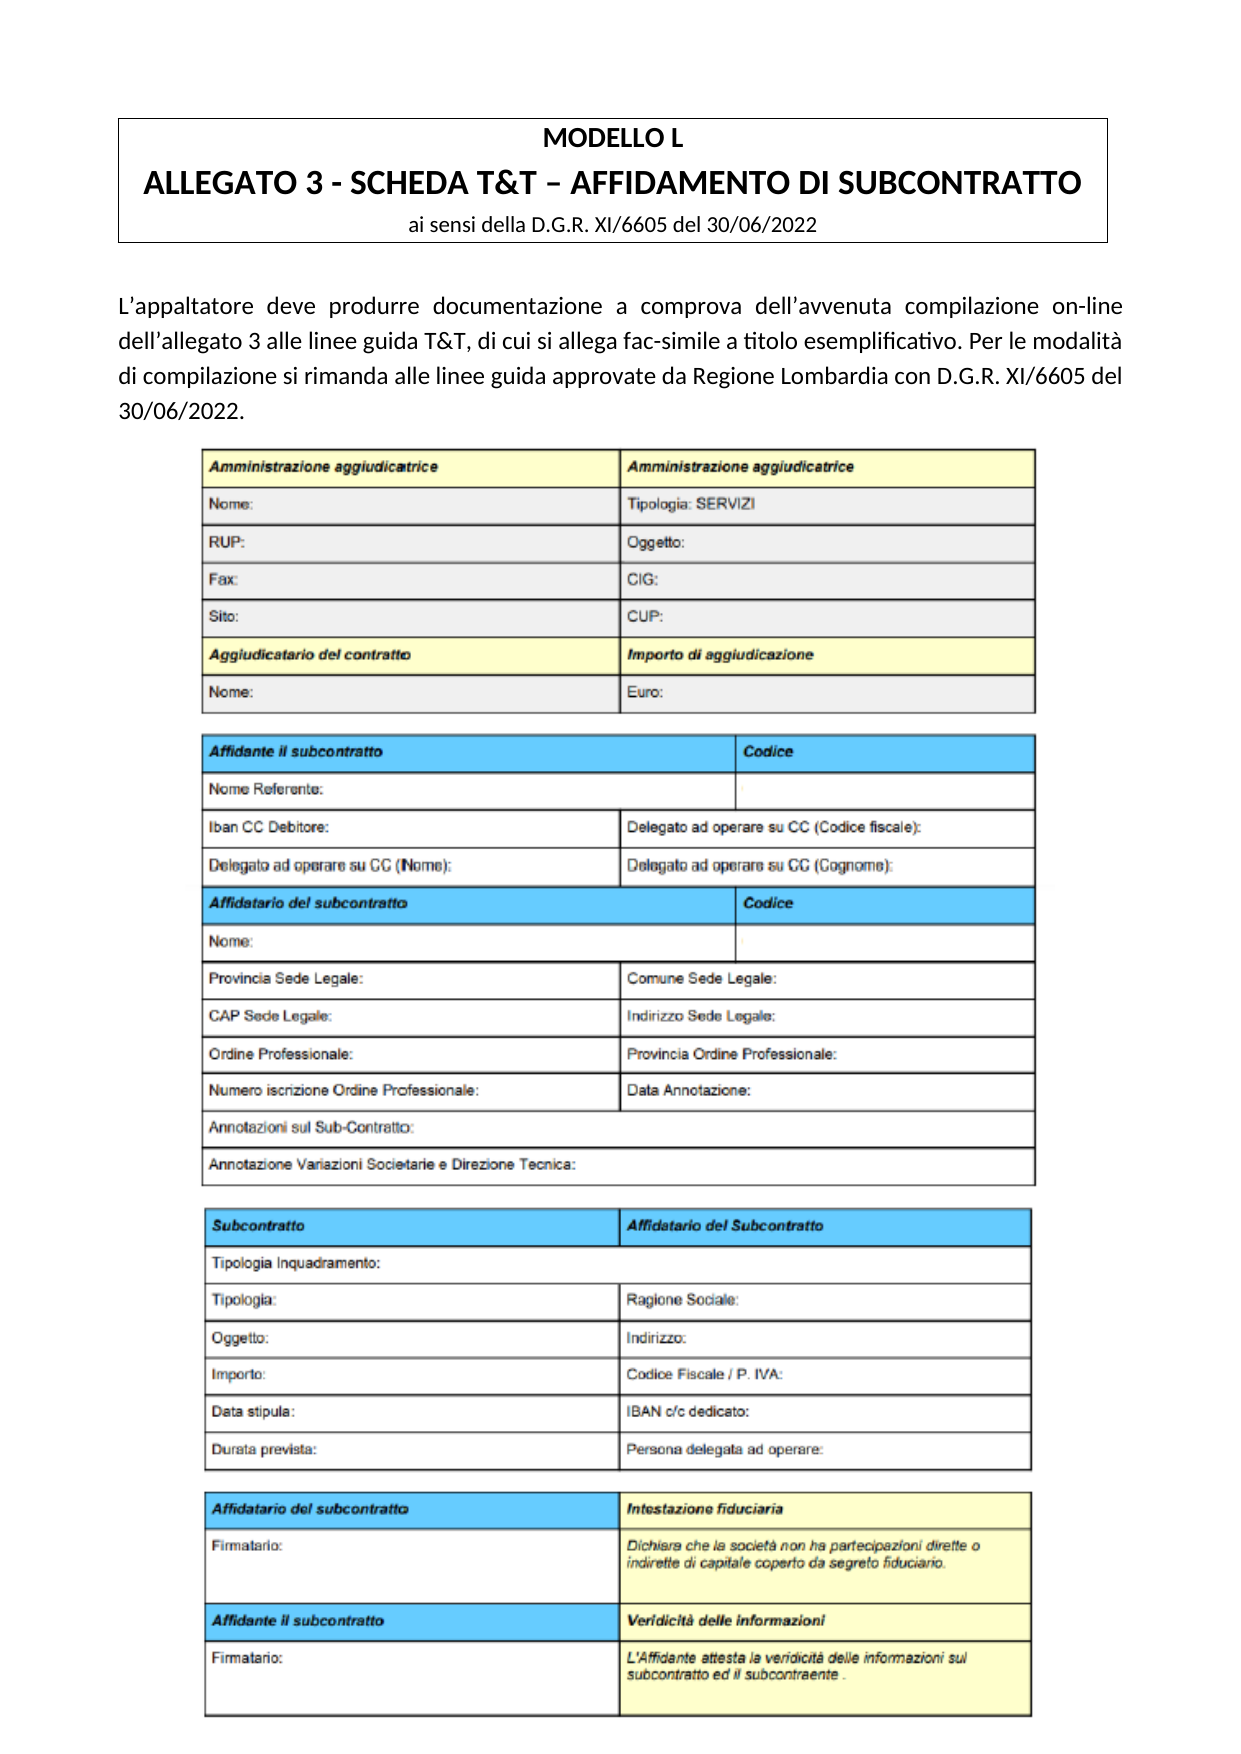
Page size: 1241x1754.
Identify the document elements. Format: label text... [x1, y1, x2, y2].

table_header MODELLO L ALLEGATO 3 - SCHEDA T&T – AFFIDAMENTO DI SUBCONTRATTO ai sensi della D.G.R. XI/6605 del 30/06/2022 [119, 119, 1107, 242]
text L’appaltatore deve produrre documentazione a comprova dell’avvenuta compilazione on-line dell’allegato 3 alle linee guida T&T, di cui si allega fac-simile a titolo esemplificativo. Per le modalità di compilazione si rimanda alle linee guida approvate da Regione Lombardia con D.G.R. XI/6605 del 30/06/2022. [118, 290, 1124, 426]
picture [185, 438, 1055, 1732]
